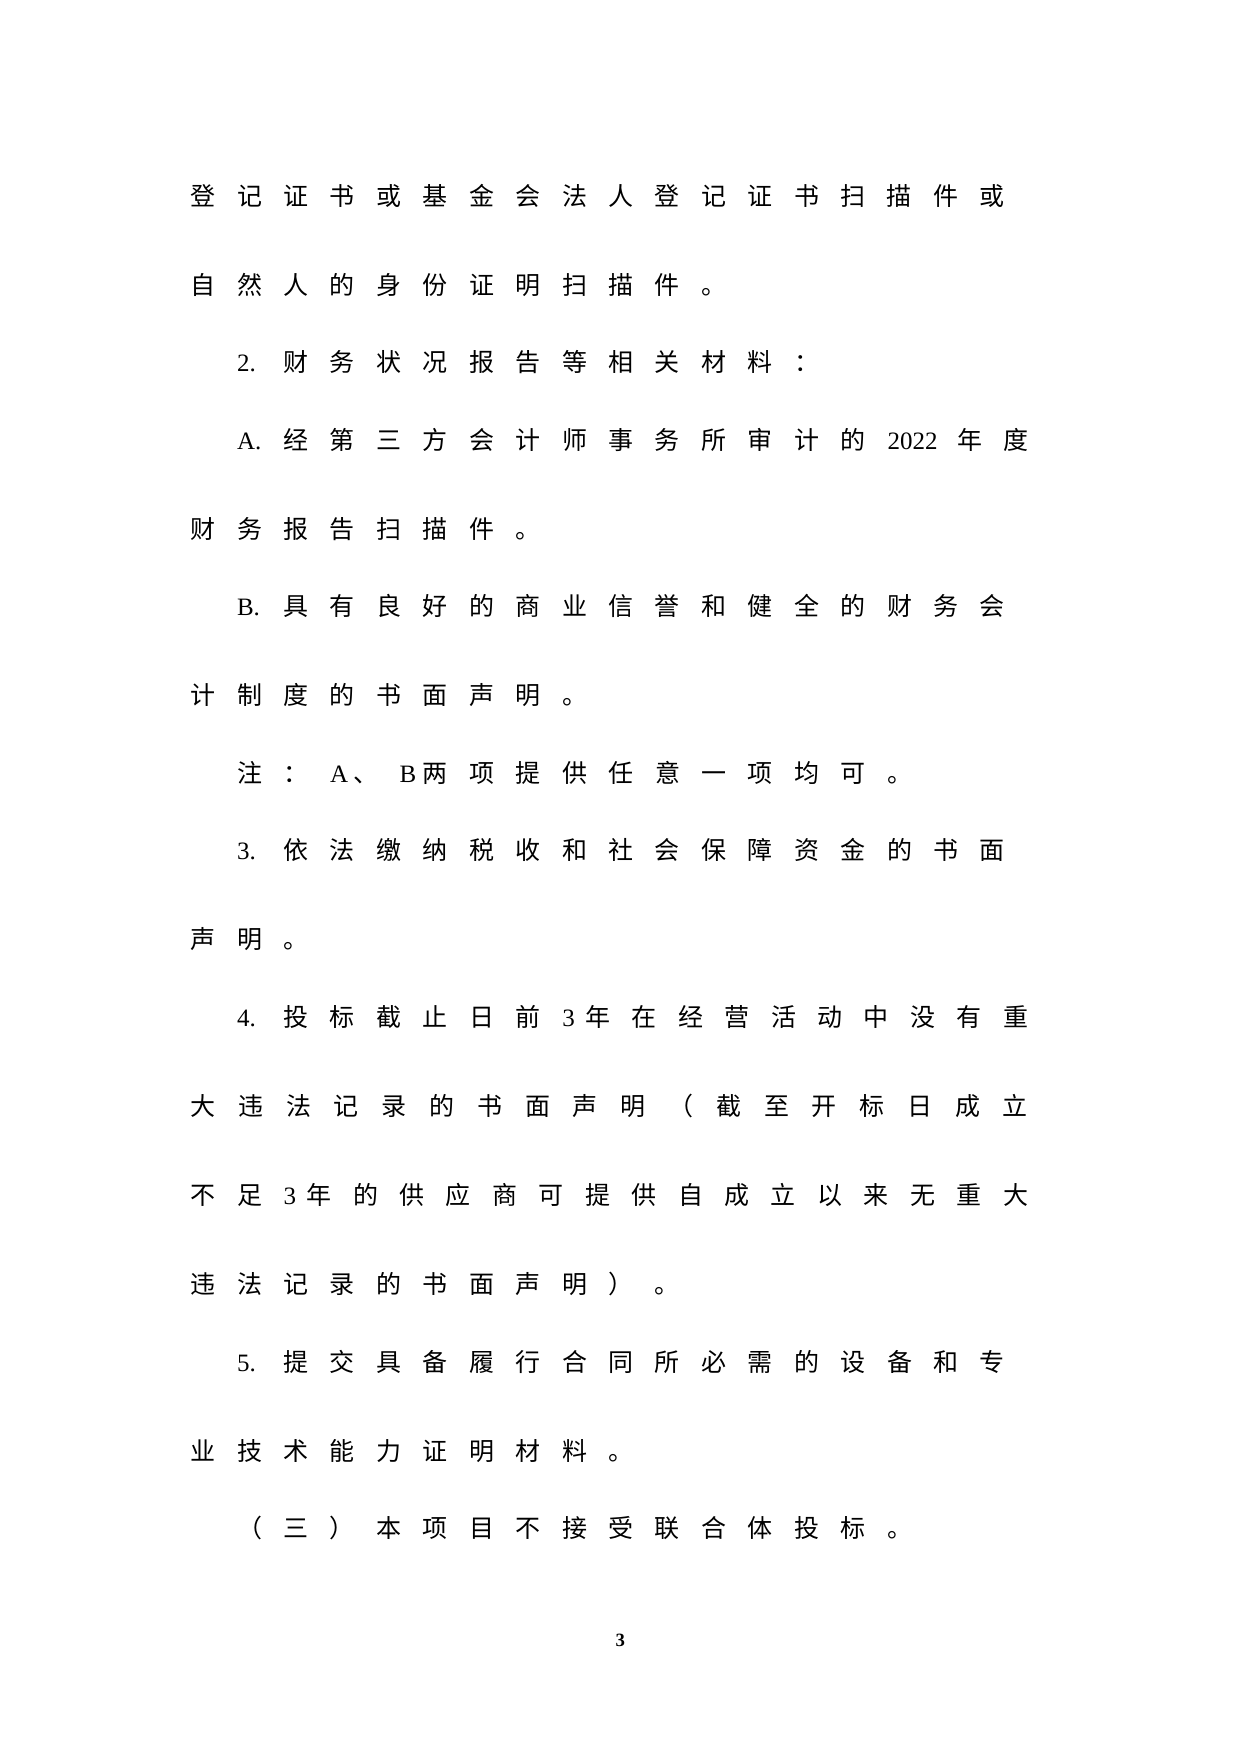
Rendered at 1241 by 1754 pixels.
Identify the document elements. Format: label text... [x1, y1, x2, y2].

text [190, 164, 1050, 313]
text A.经第三方会计师事务所审计的2022年度财务报告扫描件。 [190, 408, 1050, 557]
text 注：A、B两项提供任意一项均可。 [190, 742, 1050, 801]
text B. 具有良好的商业信誉和健全的财务会计制度的书面声明。 [190, 575, 1050, 723]
text （三）本项目不接受联合体投标。 [190, 1497, 1050, 1556]
text 4. 投标截止日前3年在经营活动中没有重大违法记录的书面声明（截至开标日成立不足3年的供应商可提供自成立以来无重大违法记录的书面声明）。 [190, 986, 1050, 1312]
text 2. 财务状况报告等相关材料： [190, 331, 1050, 390]
text 5. 提交具备履行合同所必需的设备和专业技术能力证明材料。 [190, 1330, 1050, 1479]
text 3. 依法缴纳税收和社会保障资金的书面声明。 [190, 819, 1050, 968]
